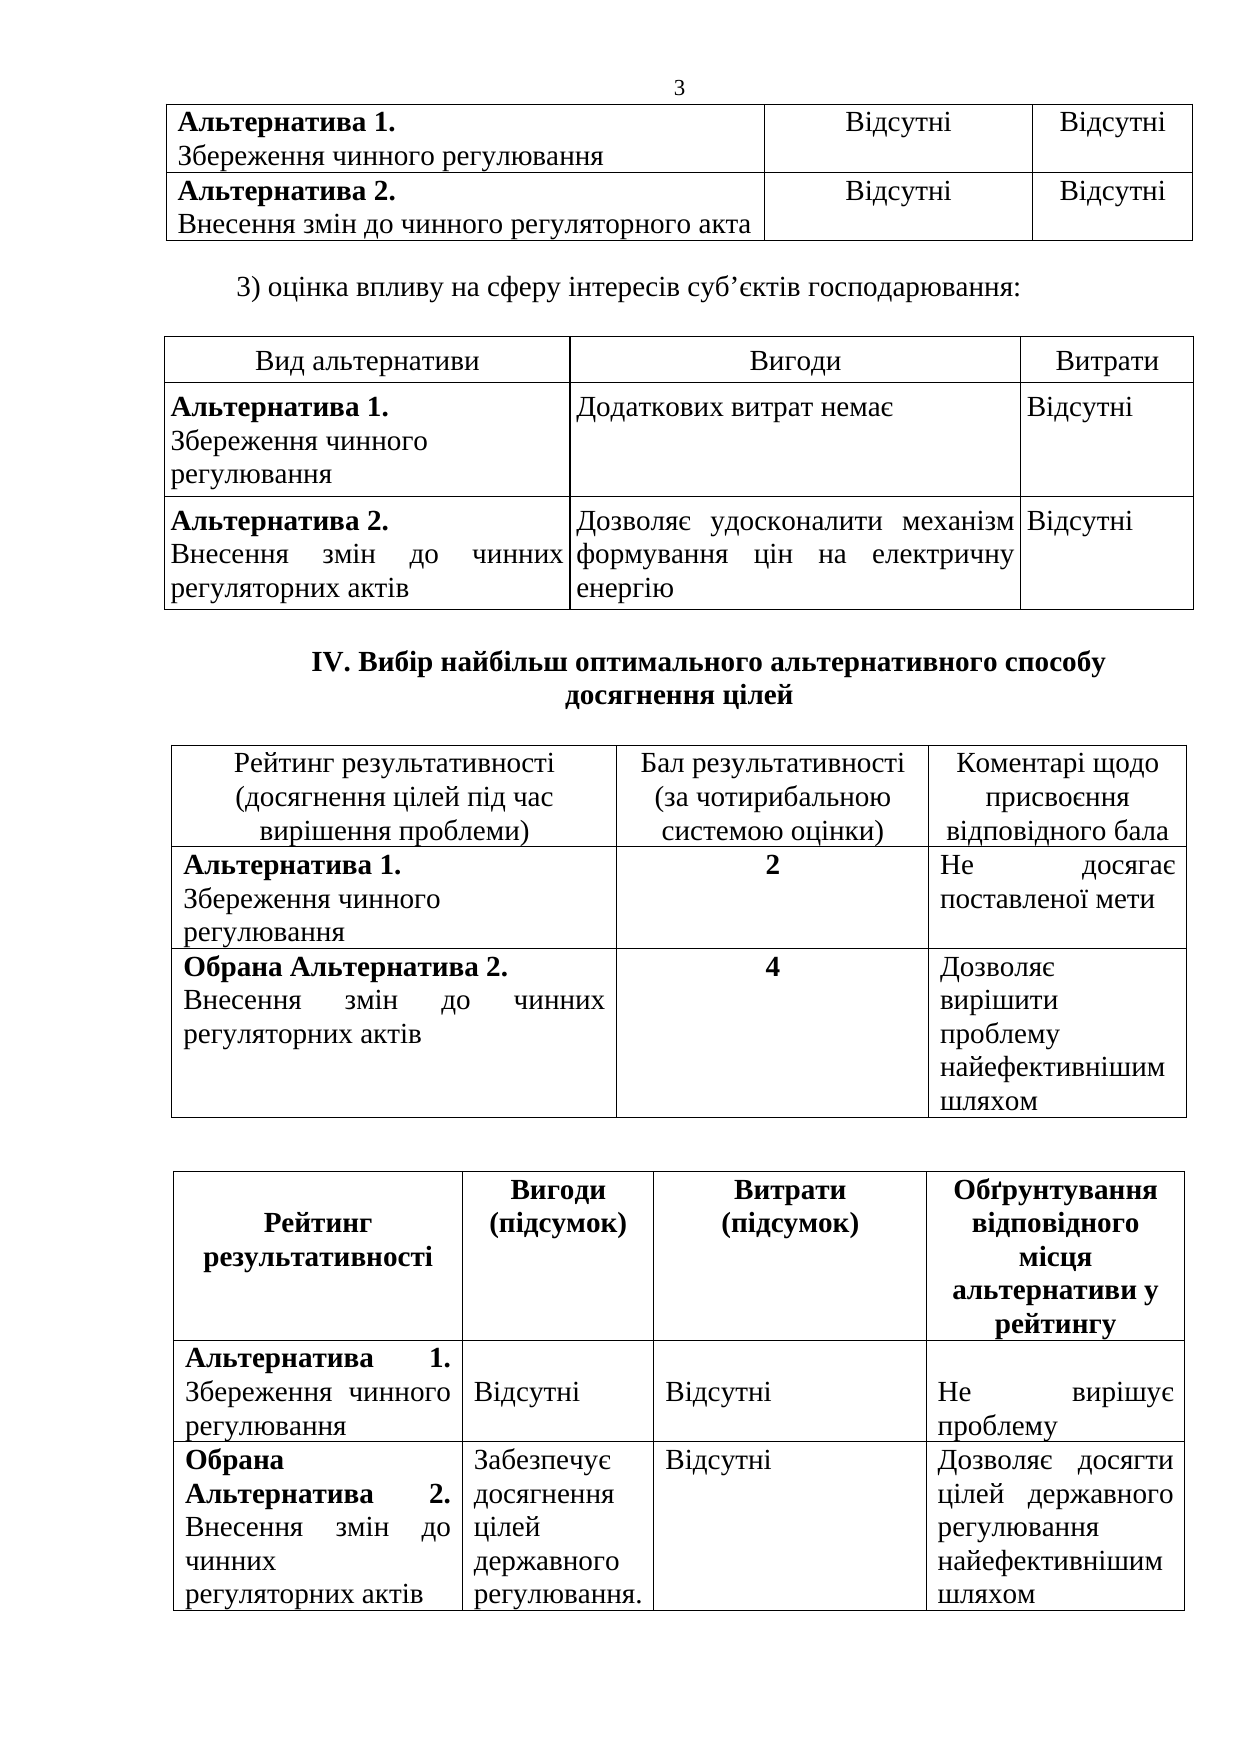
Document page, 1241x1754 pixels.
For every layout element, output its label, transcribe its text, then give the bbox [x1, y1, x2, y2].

table_header Вигоди (підсумок) [463, 1172, 653, 1339]
table_cell Обрана Альтернатива 2. Внесення змін до чинних регуляторних актів [174, 1442, 462, 1610]
table_cell Дозволяє досягти цілей державного регулювання найефективнішим шляхом [927, 1442, 1184, 1610]
table_cell Дозволяє удосконалити механізм формування цін на електричну енергію [571, 497, 1020, 609]
table_cell Альтернатива 1. Збереження чинного регулювання [174, 1341, 462, 1441]
table_cell Відсутні [463, 1341, 653, 1441]
table_cell Забезпечує досягнення цілей державного регулювання. [463, 1442, 653, 1610]
table_cell Відсутні [654, 1341, 926, 1441]
table_cell Відсутні [1021, 497, 1193, 609]
table_cell Обрана Альтернатива 2. Внесення змін до чинних регуляторних актів [172, 949, 616, 1117]
table_cell Додаткових витрат немає [571, 383, 1020, 496]
table_cell Відсутні [765, 173, 1032, 240]
table_header Бал результативності (за чотирибальною системою оцінки) [617, 746, 928, 846]
table_header Витрати [1021, 337, 1193, 382]
table_cell Не вирішує проблему [927, 1341, 1184, 1441]
table_cell Альтернатива 1. Збереження чинного регулювання [167, 105, 764, 172]
table_cell 2 [617, 847, 928, 948]
table_cell Альтернатива 1. Збереження чинного регулювання [172, 847, 616, 948]
table_cell Альтернатива 1. Збереження чинного регулювання [165, 383, 569, 496]
table_cell Альтернатива 2. Внесення змін до чинного регуляторного акта [167, 173, 764, 240]
table_cell Відсутні [1033, 173, 1192, 240]
table_cell Не досягає поставленої мети [929, 847, 1186, 948]
table_header Обґрунтування відповідного місця альтернативи у рейтингу [927, 1172, 1184, 1339]
text IV. Вибір найбільш оптимального альтернативного способу досягнення цілей [177, 644, 1181, 711]
table_header Вид альтернативи [165, 337, 569, 382]
table_cell Відсутні [654, 1442, 926, 1610]
table_cell Дозволяє вирішити проблему найефективнішим шляхом [929, 949, 1186, 1117]
text 3) оцінка впливу на сферу інтересів суб’єктів господарювання: [177, 269, 1181, 302]
table_cell Відсутні [1033, 105, 1192, 172]
table_cell 4 [617, 949, 928, 1117]
table_header Витрати (підсумок) [654, 1172, 926, 1339]
table_cell Відсутні [765, 105, 1032, 172]
table_header Рейтинг результативності [174, 1172, 462, 1339]
table_header Коментарі щодо присвоєння відповідного бала [929, 746, 1186, 846]
table_cell Альтернатива 2. Внесення змін до чинних регуляторних актів [165, 497, 569, 609]
table_cell Відсутні [1021, 383, 1193, 496]
table_header Вигоди [571, 337, 1020, 382]
table_header Рейтинг результативності (досягнення цілей під час вирішення проблеми) [172, 746, 616, 846]
